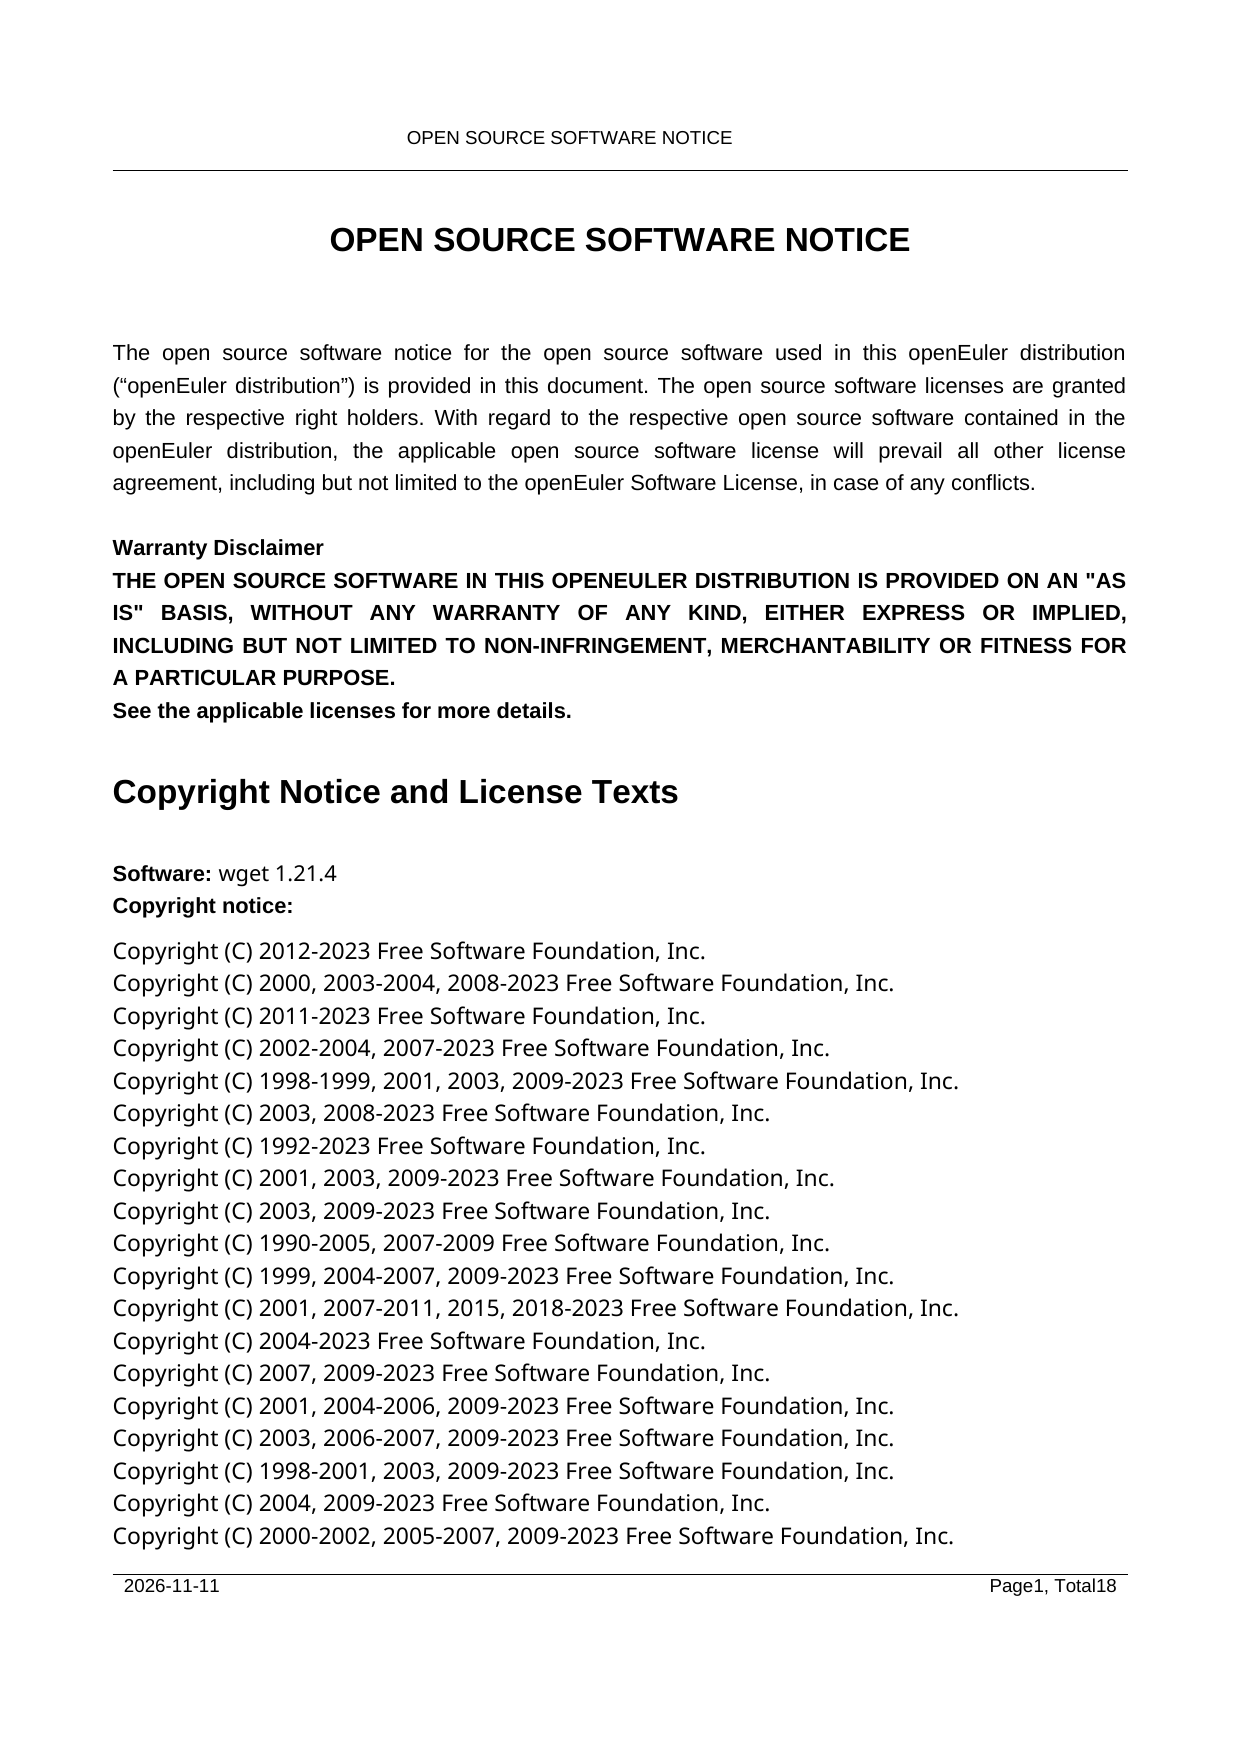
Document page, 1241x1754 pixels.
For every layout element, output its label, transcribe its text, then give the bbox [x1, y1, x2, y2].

text Warranty Disclaimer [112, 531, 1128, 564]
text THE OPEN SOURCE SOFTWARE IN THIS OPENEULER DISTRIBUTION IS PROVIDED ON AN "AS IS" BASIS, WITHOUT ANY WARRANTY OF ANY KIND, EITHER EXPRESS OR IMPLIED, INCLUDING BUT NOT LIMITED TO NON-INFRINGEMENT, MERCHANTABILITY OR FITNESS FOR A PARTICULAR PURPOSE. See the applicable licenses for more details. [112, 564, 1128, 726]
title Software: wget 1.21.4 [112, 856, 1128, 889]
text Copyright Notice and License Texts [112, 759, 1128, 824]
text The open source software notice for the open source software used in this openEuler distribution (“openEuler distribution”) is provided in this document. The open source software licenses are granted by the respective right holders. With regard to the respective open source software contained in the openEuler distribution, the applicable open source software license will prevail all other license agreement, including but not limited to the openEuler Software License, in case of any conflicts. [112, 336, 1128, 499]
text OPEN SOURCE SOFTWARE NOTICE [112, 206, 1128, 271]
text Copyright notice: [112, 889, 1128, 921]
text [112, 934, 1128, 1551]
